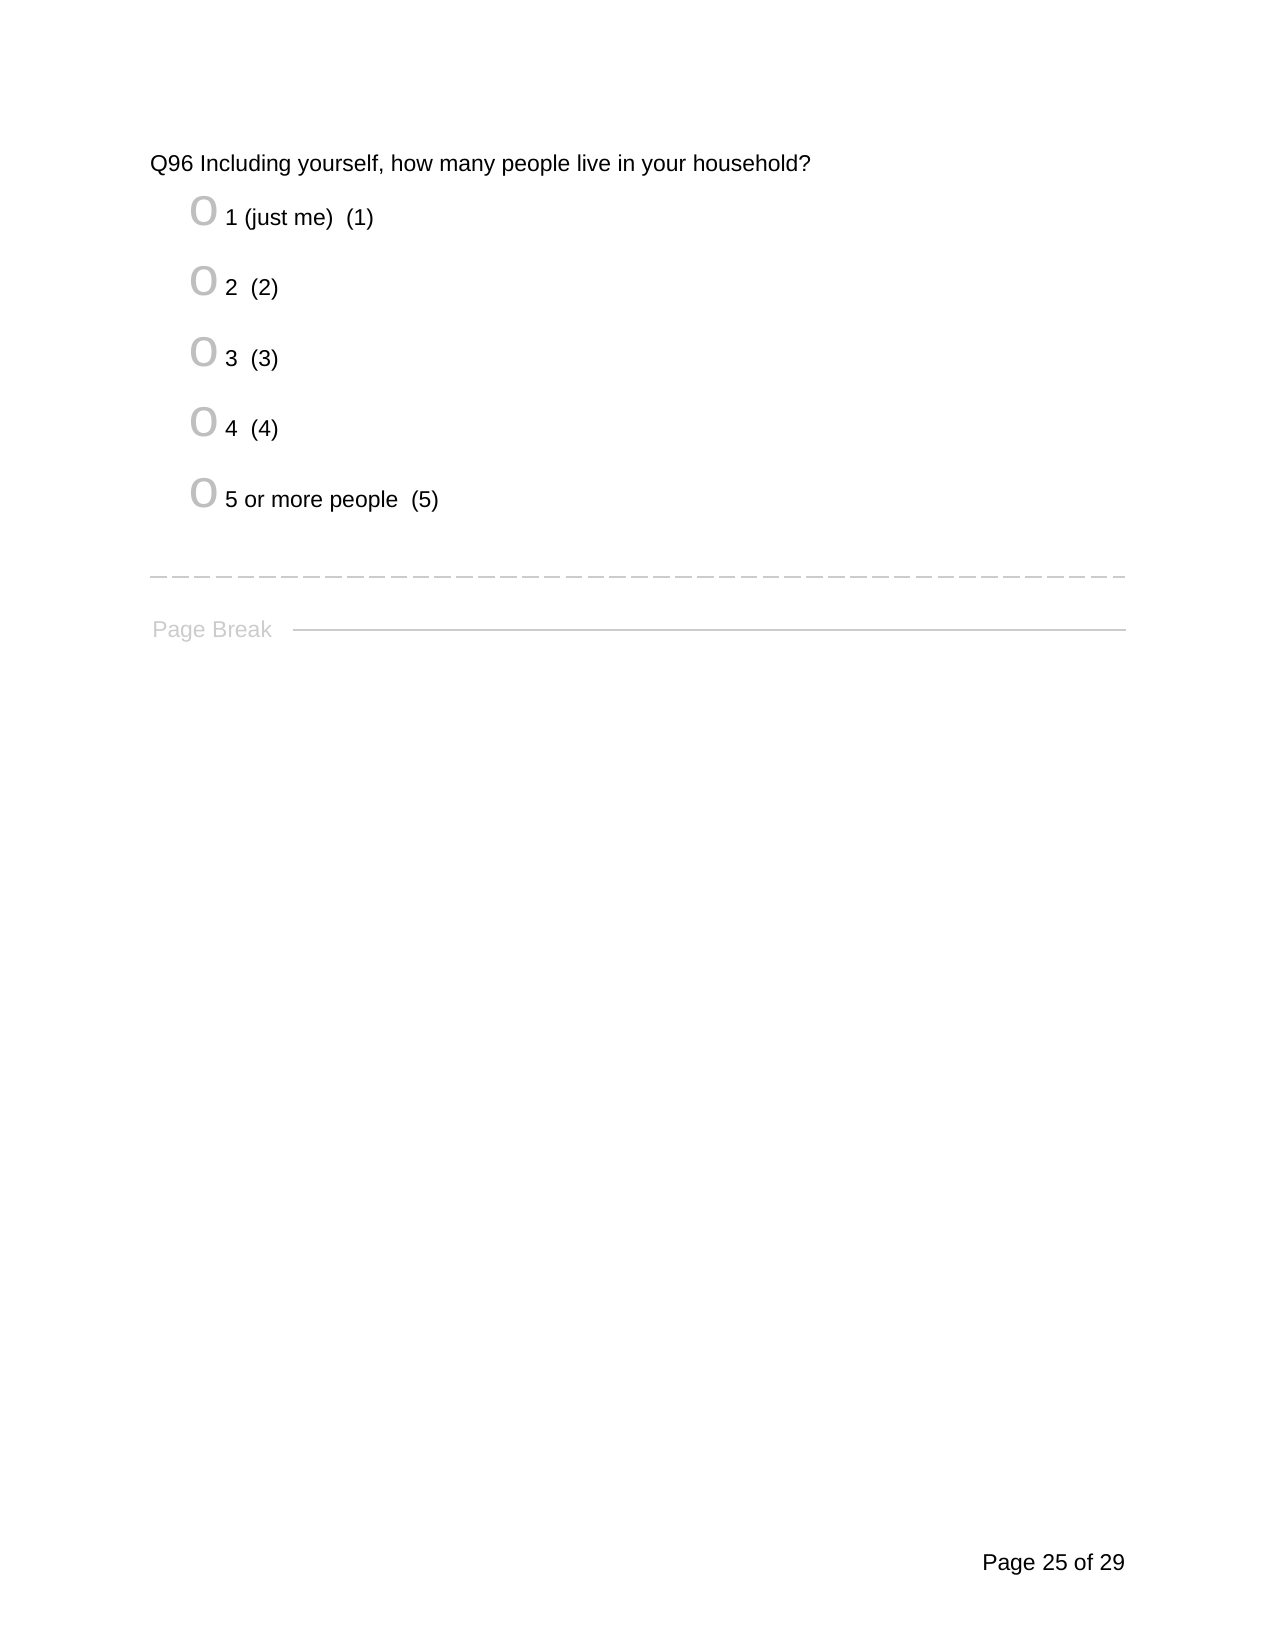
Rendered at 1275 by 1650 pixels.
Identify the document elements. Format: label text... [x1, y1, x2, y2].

list 1 (just me) (1) [187, 180, 1125, 242]
list 4 (4) [187, 392, 1125, 453]
table_header [292, 616, 1127, 657]
text Q96 Including yourself, how many people live in your household? [150, 150, 1125, 176]
list 3 (3) [187, 321, 1125, 383]
list 2 (2) [187, 251, 1125, 312]
table_header Page Break [151, 616, 292, 657]
list 5 or more people (5) [187, 462, 1125, 524]
